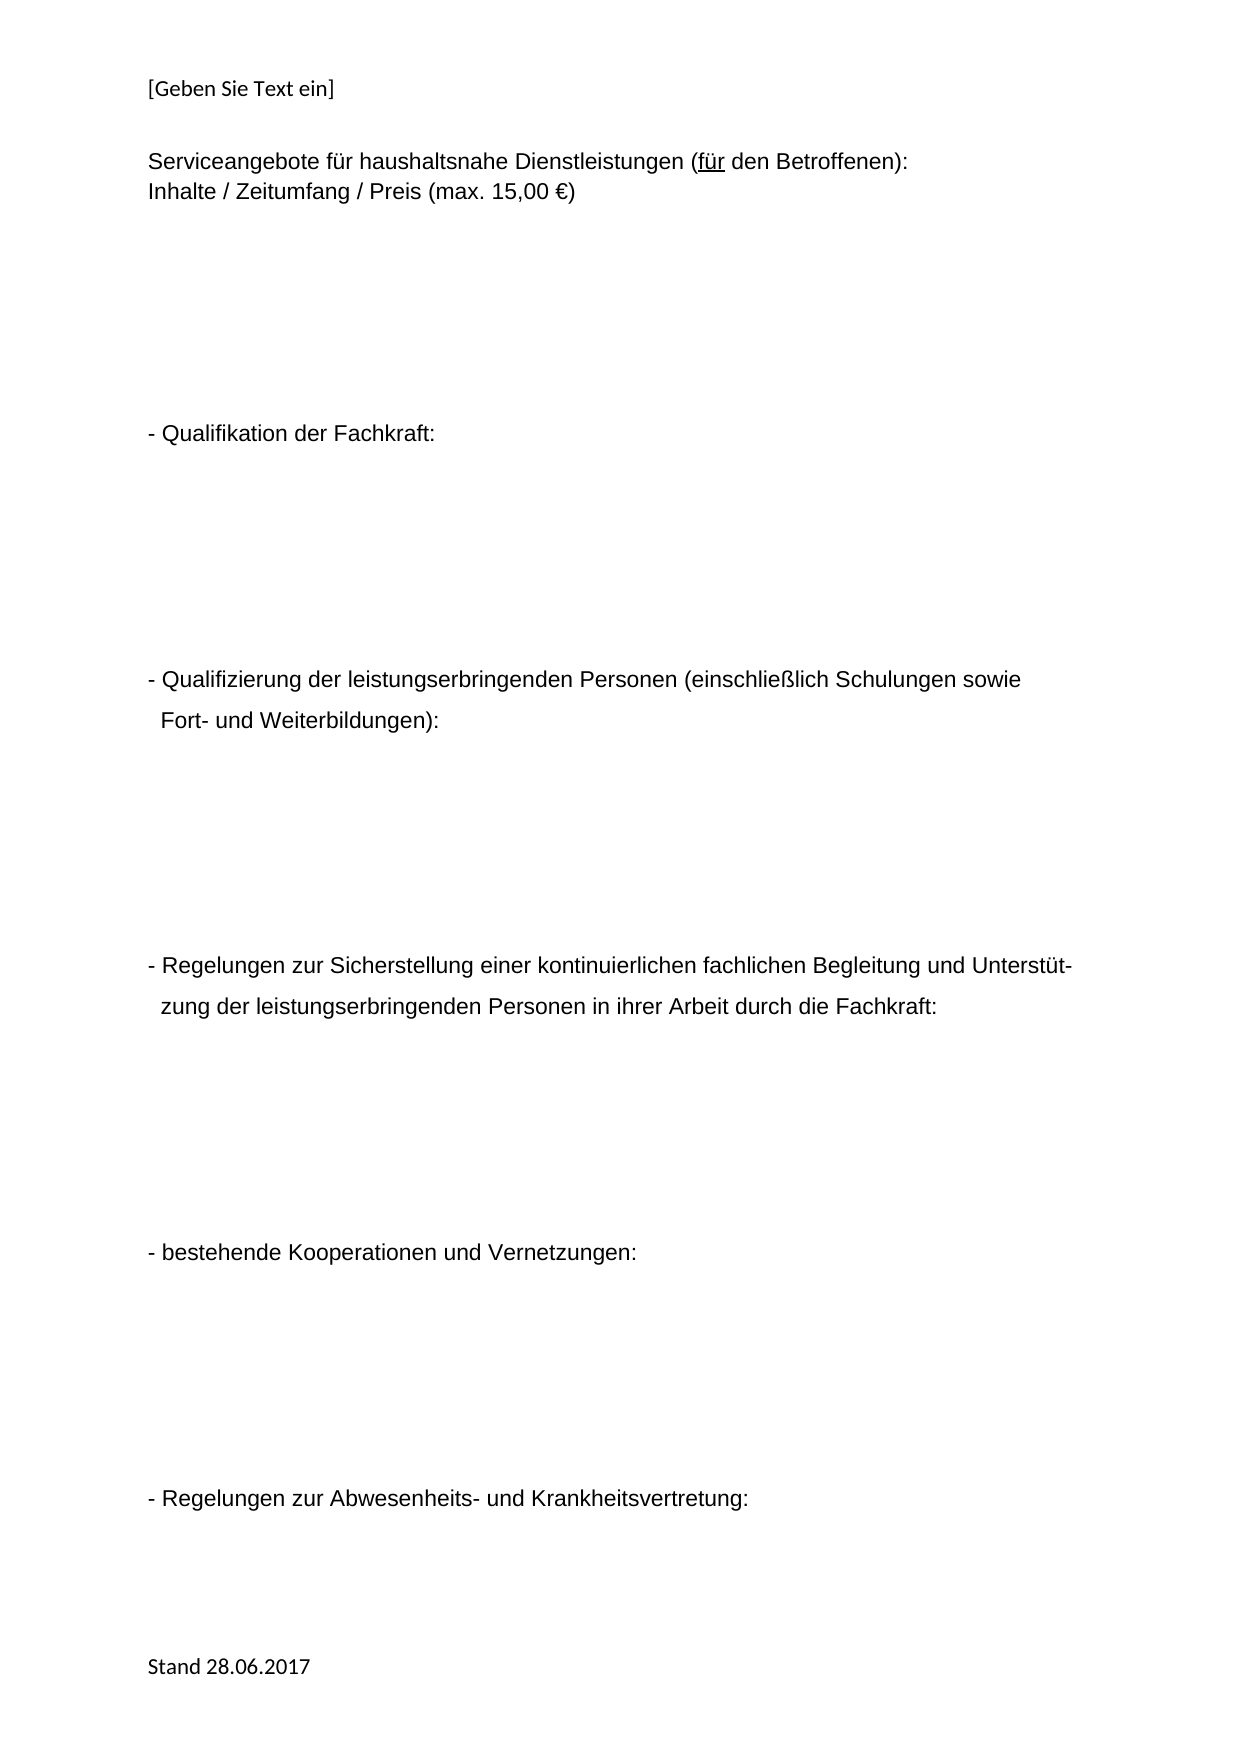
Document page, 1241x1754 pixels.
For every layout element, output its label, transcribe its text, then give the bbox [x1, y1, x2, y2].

text - Regelungen zur Abwesenheits- und Krankheitsvertretung: [148, 1484, 1093, 1511]
text - Qualifizierung der leistungserbringenden Personen (einschließlich Schulungen sowie [148, 666, 1093, 692]
text - Regelungen zur Sicherstellung einer kontinuierlichen fachlichen Begleitung und Unterstüt- [148, 952, 1093, 979]
text - bestehende Kooperationen und Vernetzungen: [148, 1239, 1093, 1265]
text Fort- und Weiterbildungen): [148, 707, 1093, 733]
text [148, 178, 1093, 204]
text Serviceangebote für haushaltsnahe Dienstleistungen (für den Betroffenen): [148, 148, 1093, 174]
text - Qualifikation der Fachkraft: [148, 420, 1093, 446]
text zung der leistungserbringenden Personen in ihrer Arbeit durch die Fachkraft: [148, 993, 1093, 1019]
